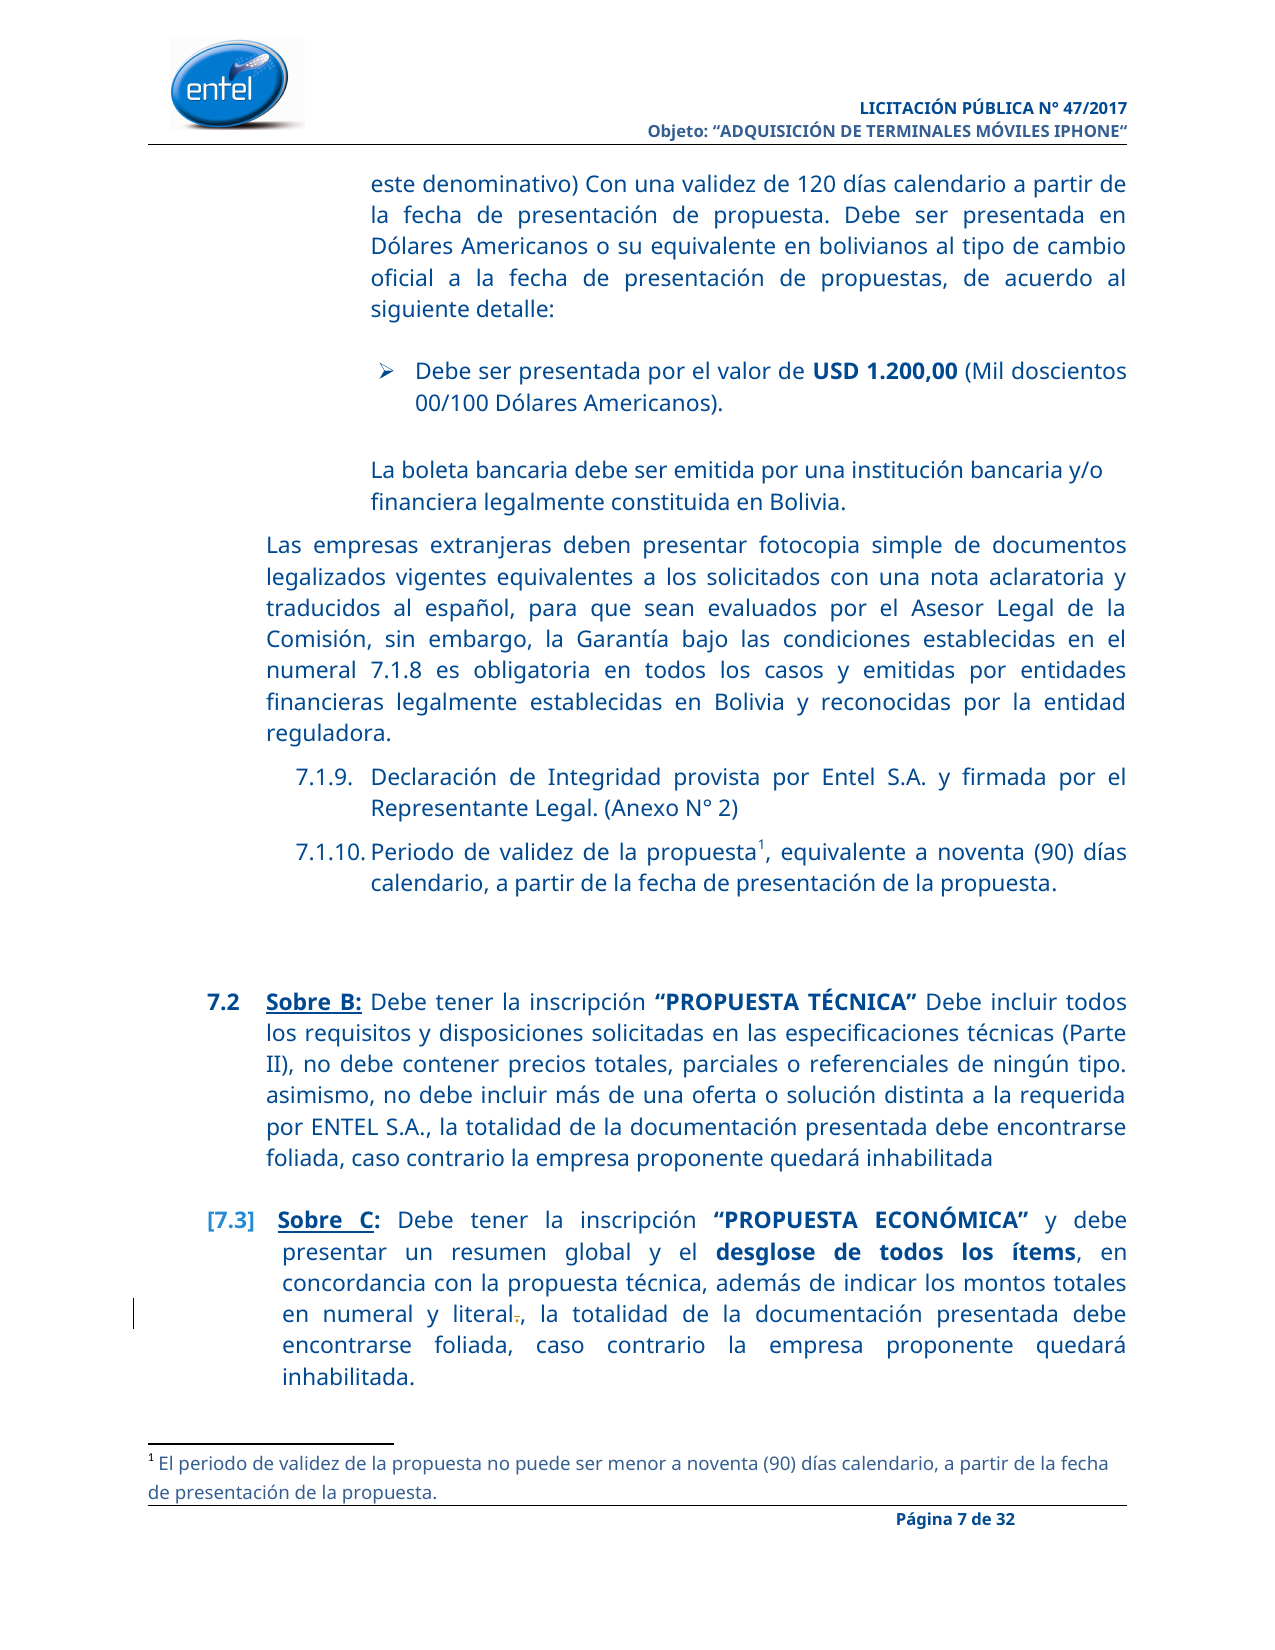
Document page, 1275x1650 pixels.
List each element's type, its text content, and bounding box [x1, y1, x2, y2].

list Debe ser presentada por el valor de USD 1.200,00 (Mil doscientos 00/100 Dólares Americanos). [377, 355, 1127, 418]
list Declaración de Integridad provista por Entel S.A. y firmada por el Representante Legal. (Anexo N° 2) [295, 761, 1127, 823]
list Periodo de validez de la propuesta, equivalente a noventa (90) días calendario, a partir de la fecha de presentación de la propuesta. [295, 836, 1127, 898]
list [295, 168, 1127, 324]
list Sobre C: Debe tener la inscripción “PROPUESTA ECONÓMICA” y debe presentar un resumen global y el desglose de todos los ítems, en concordancia con la propuesta técnica, además de indicar los montos totales en numeral y literal, la totalidad de la documentación presentada debe encontrarse foliada, caso contrario la empresa proponente quedará inhabilitada. [207, 1204, 1127, 1392]
text Las empresas extranjeras deben presentar fotocopia simple de documentos legalizados vigentes equivalentes a los solicitados con una nota aclaratoria y traducidos al español, para que sean evaluados por el Asesor Legal de la Comisión, sin embargo, la Garantía bajo las condiciones establecidas en el numeral 7.1.8 es obligatoria en todos los casos y emitidas por entidades financieras legalmente establecidas en Bolivia y reconocidas por la entidad reguladora. [266, 529, 1127, 748]
list Sobre B: Debe tener la inscripción “PROPUESTA TÉCNICA” Debe incluir todos los requisitos y disposiciones solicitadas en las especificaciones técnicas (Parte II), no debe contener precios totales, parciales o referenciales de ningún tipo. asimismo, no debe incluir más de una oferta o solución distinta a la requerida por ENTEL S.A., la totalidad de la documentación presentada debe encontrarse foliada, caso contrario la empresa proponente quedará inhabilitada [207, 986, 1127, 1173]
list La boleta bancaria debe ser emitida por una institución bancaria y/o financiera legalmente constituida en Bolivia. [370, 454, 1127, 517]
picture [170, 38, 305, 130]
